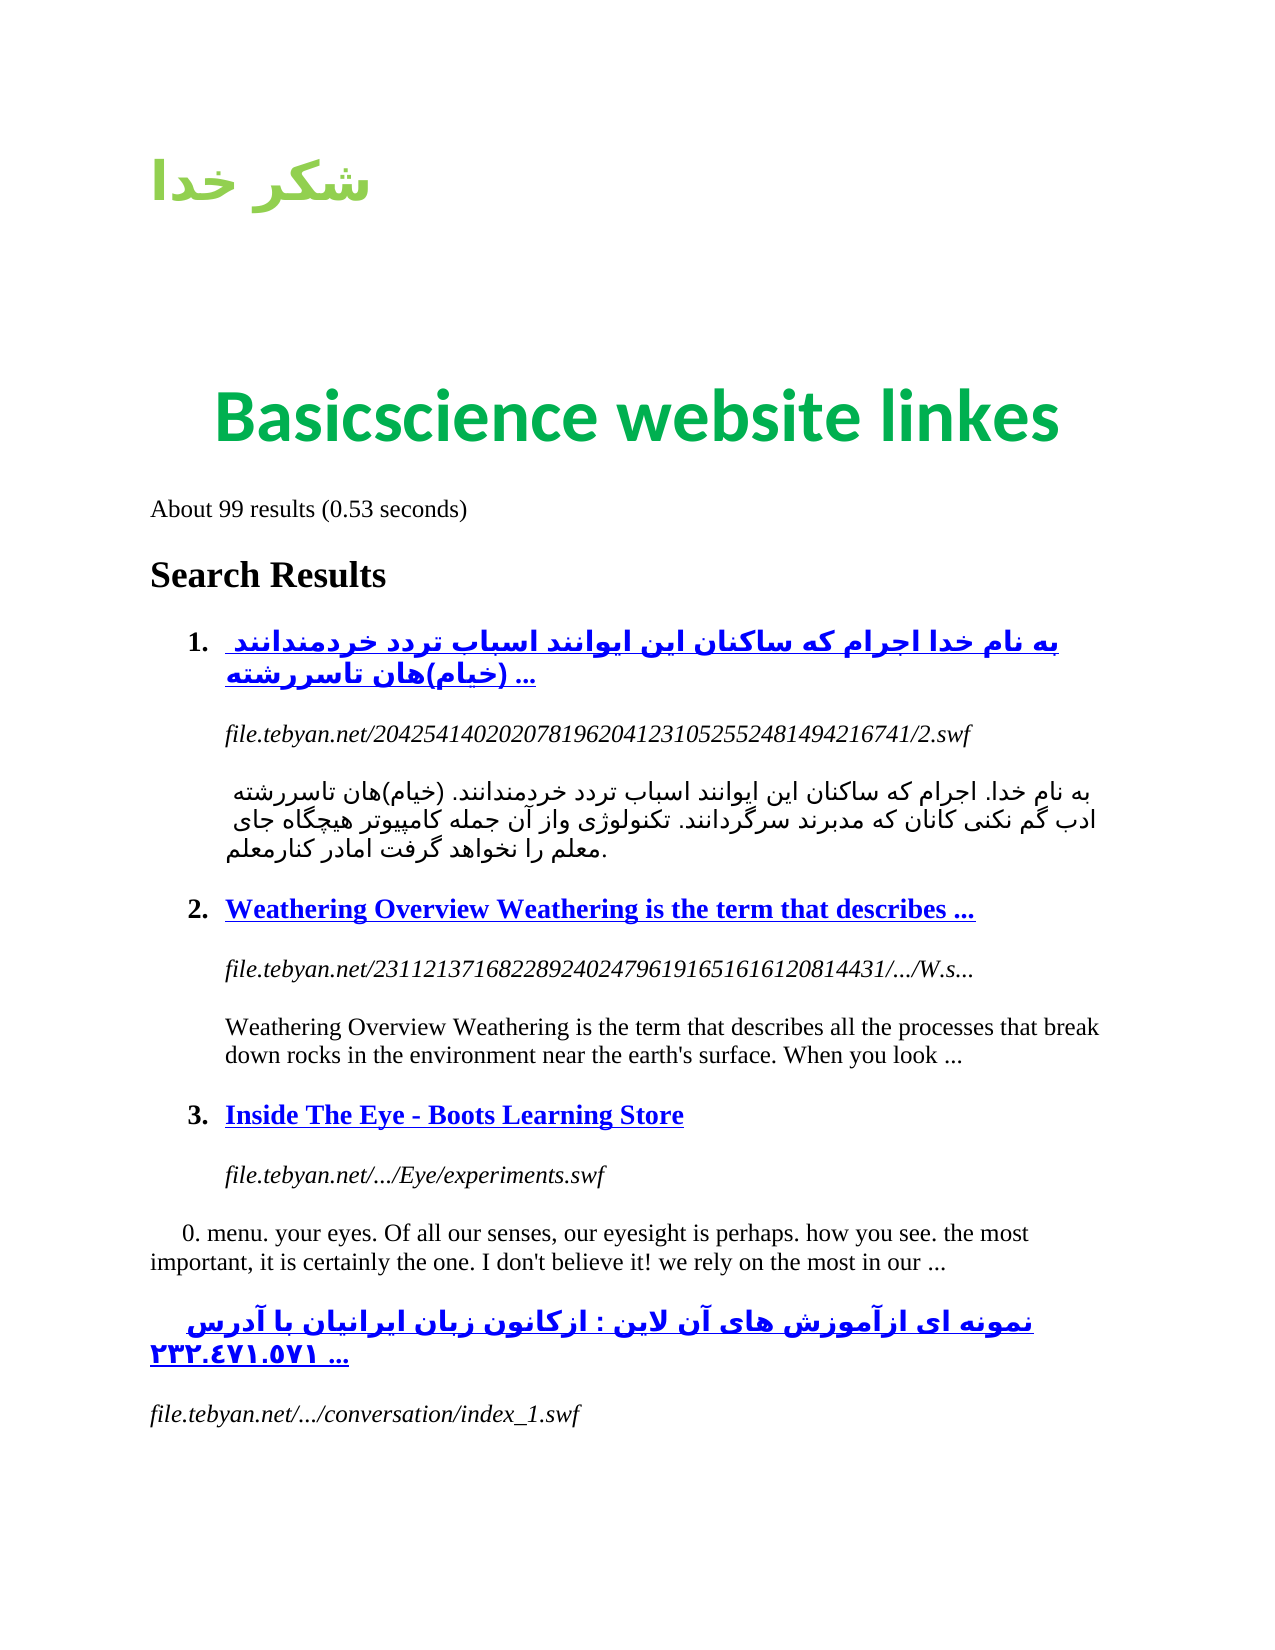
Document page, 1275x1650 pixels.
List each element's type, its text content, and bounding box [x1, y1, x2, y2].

text file.tebyan.net/.../conversation/index_1.swf [150, 1399, 1125, 1427]
text file.tebyan.net/23112137168228924024796191651616120814431/.../W.s... [225, 954, 1125, 983]
text About 99 results (0.53 seconds) [150, 494, 1125, 523]
text Search Results [150, 552, 1125, 596]
text ﺑﻪ ﻧﺎﻡ ﺧﺪﺍ. ﺍﺟﺮﺍﻡ ﻛﻪ ﺳﺎﻛﻨﺎﻥ ﺍﯾﻦ ﺍﯾﻮﺍﻧﻨﺪ ﺍﺳﺒﺎﺏ ﺗﺮﺩﺩ ﺧﺮﺩﻣﻨﺪﺍﻧﻨﺪ. (ﺧﯿﺎﻡ)ﻫﺎﻥ ﺗﺎﺳﺮﺭﺷﺘﻪ ﺍﺩﺏ ﮔﻢ ﻧﻜﻨﯽ ﻛﺎﻧﺎﻥ ﻛﻪ ﻣﺪﺑﺮﻧﺪ ﺳﺮﮔﺮﺩﺍﻧﻨﺪ. ﺗﻜﻨﻮﻟﻮژﻯ ﻭﺍﺯ ﺁﻥ ﺟﻤﻠﻪ ﻛﺎﻣﭙﯿﻮﺗﺮ ﻫﯿﭽﮕﺎﻩ ﺟﺎﻯ ﻣﻌﻠﻢ ﺭﺍ ﻧﺨﻮﺍﻫﺪ ﮔﺮﻓﺖ ﺍﻣﺎﺩﺭ ﻛﻨﺎﺭﻣﻌﻠﻢ. [225, 777, 1125, 863]
text file.tebyan.net/2042541402020781962041231052552481494216741/2.swf [225, 719, 1125, 748]
text  ﻧﻤﻮﻧﻪ ﺍﻯ ﺍﺯﺁﻣﻮﺯﺵ ﻫﺎﻯ ﺁﻥ ﻻﯾﻦ : ﺍﺯﻛﺎﻧﻮﻥ ﺯﺑﺎﻥ ﺍﯾﺮﺍﻧﯿﺎﻥ ﺑﺎ ﺁﺩﺭﺱ ٢٣٢.٤٧١.٥٧١ ... [150, 1304, 1125, 1369]
list Inside The Eye - Boots Learning Store [187, 1098, 1125, 1131]
list ﺑﻪ ﻧﺎﻡ ﺧﺪﺍ ﺍﺟﺮﺍﻡ ﻛﻪ ﺳﺎﻛﻨﺎﻥ ﺍﯾﻦ ﺍﯾﻮﺍﻧﻨﺪ ﺍﺳﺒﺎﺏ ﺗﺮﺩﺩ ﺧﺮﺩﻣﻨﺪﺍﻧﻨﺪ (ﺧﯿﺎﻡ)ﻫﺎﻥ ﺗﺎﺳﺮﺭﺷﺘﻪ ... [187, 625, 1125, 690]
text شکر خدا [150, 150, 1125, 212]
text Basicscience website linkes [150, 368, 1125, 460]
text  0. menu. your eyes. Of all our senses, our eyesight is perhaps. how you see. the most important, it is certainly the one. I don't believe it! we rely on the most in our ... [150, 1218, 1125, 1275]
text Weathering Overview Weathering is the term that describes all the processes that break down rocks in the environment near the earth's surface. When you look ... [225, 1012, 1125, 1069]
list Weathering Overview Weathering is the term that describes ... [187, 892, 1125, 925]
text file.tebyan.net/.../Eye/experiments.swf [225, 1160, 1125, 1189]
